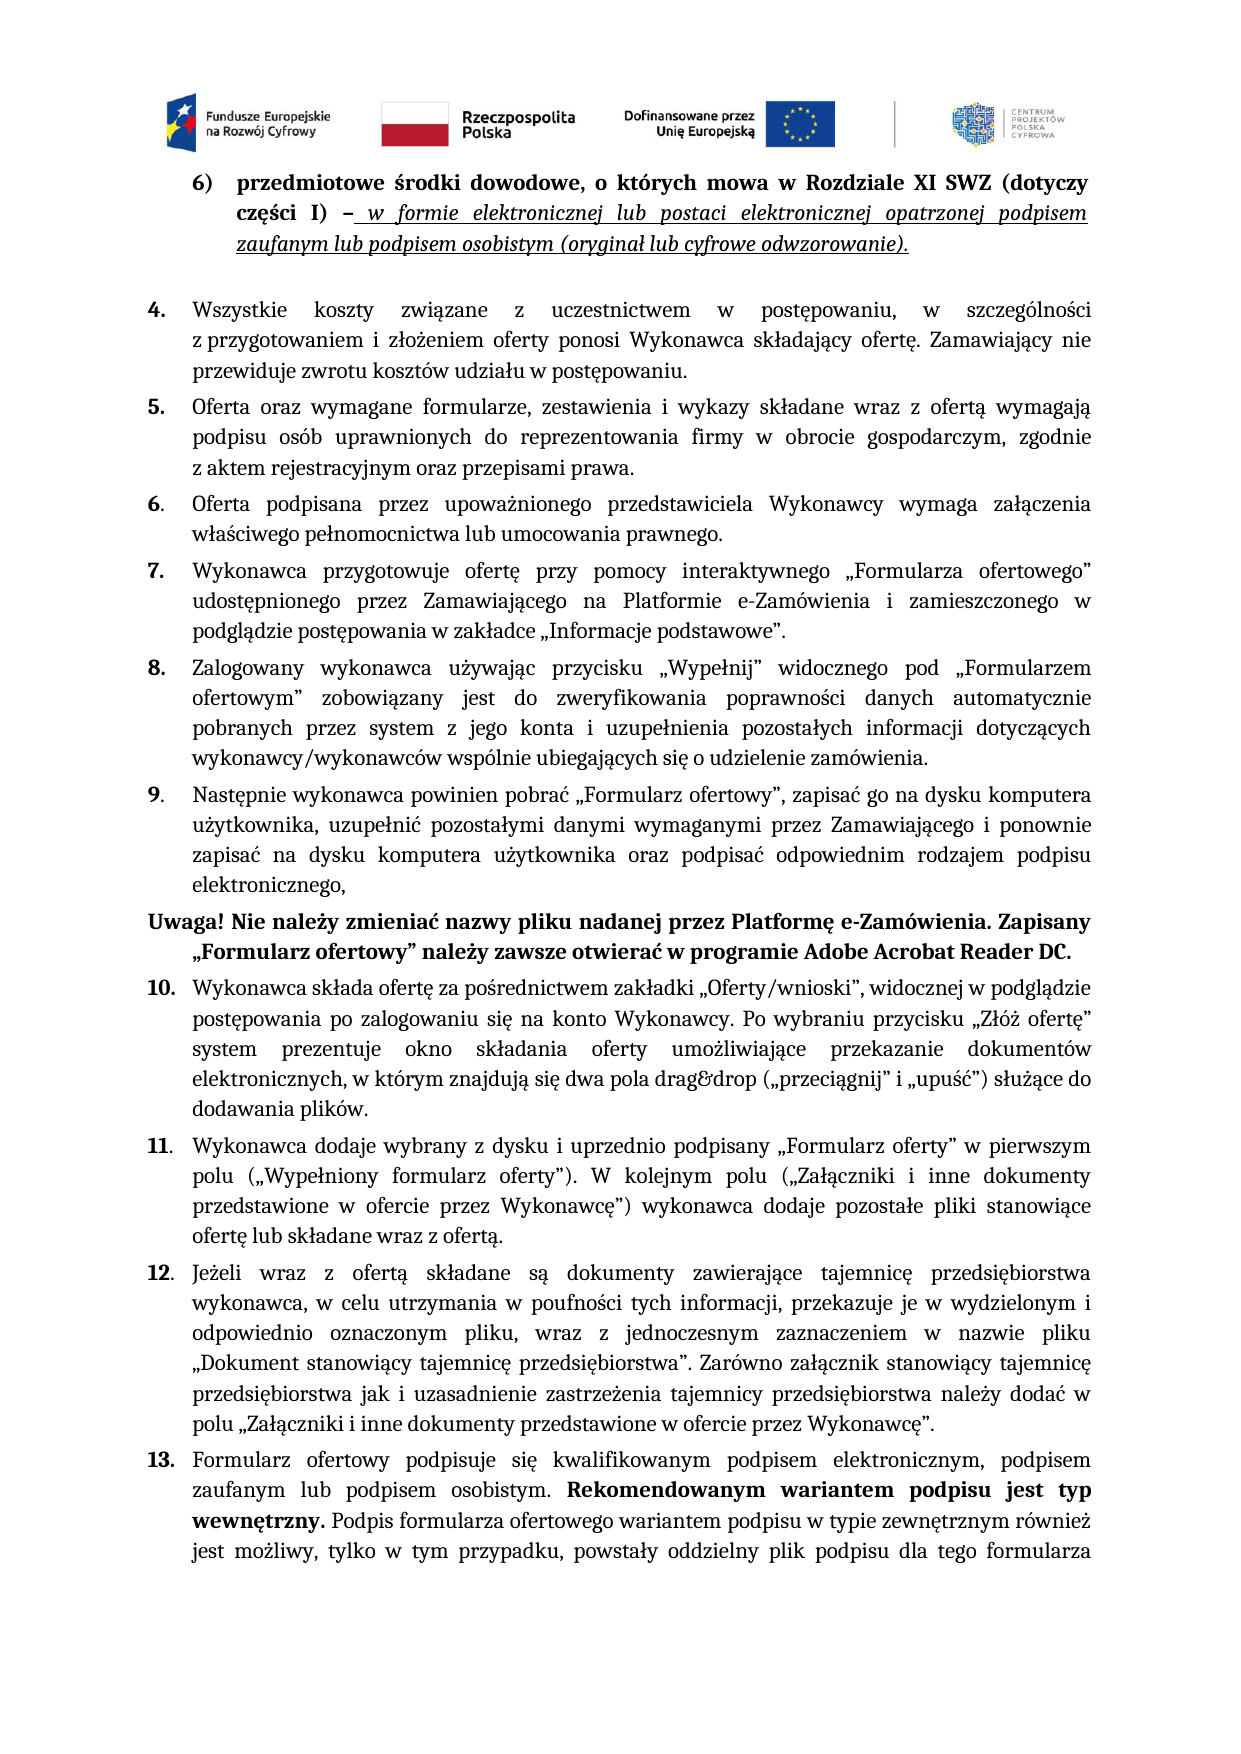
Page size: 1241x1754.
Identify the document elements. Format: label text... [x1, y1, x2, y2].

text 12. Jeżeli wraz z ofertą składane są dokumenty zawierające tajemnicę przedsiębiorstwa wykonawca, w celu utrzymania w poufności tych informacji, przekazuje je w wydzielonym i odpowiednio oznaczonym pliku, wraz z jednoczesnym zaznaczeniem w nazwie pliku „Dokument stanowiący tajemnicę przedsiębiorstwa”. Zarówno załącznik stanowiący tajemnicę przedsiębiorstwa jak i uzasadnienie zastrzeżenia tajemnicy przedsiębiorstwa należy dodać w polu „Załączniki i inne dokumenty przedstawione w ofercie przez Wykonawcę”. [148, 1259, 1092, 1437]
text 6) przedmiotowe środki dowodowe, o których mowa w Rozdziale XI SWZ (dotyczy części I) – w formie elektronicznej lub postaci elektronicznej opatrzonej podpisem zaufanym lub podpisem osobistym (oryginał lub cyfrowe odwzorowanie). [192, 170, 1090, 257]
text 6. Oferta podpisana przez upoważnionego przedstawiciela Wykonawcy wymaga załączenia właściwego pełnomocnictwa lub umocowania prawnego. [148, 491, 1092, 547]
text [148, 1447, 1092, 1564]
text 10. Wykonawca składa ofertę za pośrednictwem zakładki „Oferty/wnioski”, widocznej w podglądzie postępowania po zalogowaniu się na konto Wykonawcy. Po wybraniu przycisku „Złóż ofertę” system prezentuje okno składania oferty umożliwiające przekazanie dokumentów elektronicznych, w którym znajdują się dwa pola drag&drop („przeciągnij” i „upuść”) służące do dodawania plików. [148, 975, 1092, 1122]
text 11. Wykonawca dodaje wybrany z dysku i uprzednio podpisany „Formularz oferty” w pierwszym polu („Wypełniony formularz oferty”). W kolejnym polu („Załączniki i inne dokumenty przedstawione w ofercie przez Wykonawcę”) wykonawca dodaje pozostałe pliki stanowiące ofertę lub składane wraz z ofertą. [148, 1132, 1092, 1249]
text Uwaga! Nie należy zmieniać nazwy pliku nadanej przez Platformę e-Zamówienia. Zapisany „Formularz ofertowy” należy zawsze otwierać w programie Adobe Acrobat Reader DC. [148, 908, 1092, 965]
text 9. Następnie wykonawca powinien pobrać „Formularz ofertowy”, zapisać go na dysku komputera użytkownika, uzupełnić pozostałymi danymi wymaganymi przez Zamawiającego i ponownie zapisać na dysku komputera użytkownika oraz podpisać odpowiednim rodzajem podpisu elektronicznego, [148, 781, 1092, 898]
text 5. Oferta oraz wymagane formularze, zestawienia i wykazy składane wraz z ofertą wymagają podpisu osób uprawnionych do reprezentowania firmy w obrocie gospodarczym, zgodnie z aktem rejestracyjnym oraz przepisami prawa. [148, 394, 1092, 481]
text 7. Wykonawca przygotowuje ofertę przy pomocy interaktywnego „Formularza ofertowego” udostępnionego przez Zamawiającego na Platformie e-Zamówienia i zamieszczonego w podglądzie postępowania w zakładce „Informacje podstawowe”. [148, 557, 1092, 644]
text 4. Wszystkie koszty związane z uczestnictwem w postępowaniu, w szczególności z przygotowaniem i złożeniem oferty ponosi Wykonawca składający ofertę. Zamawiający nie przewiduje zwrotu kosztów udziału w postępowaniu. [148, 297, 1092, 384]
text 8. Zalogowany wykonawca używając przycisku „Wypełnij” widocznego pod „Formularzem ofertowym” zobowiązany jest do zweryfikowania poprawności danych automatycznie pobranych przez system z jego konta i uzupełnienia pozostałych informacji dotyczących wykonawcy/wykonawców wspólnie ubiegających się o udzielenie zamówienia. [148, 654, 1092, 771]
